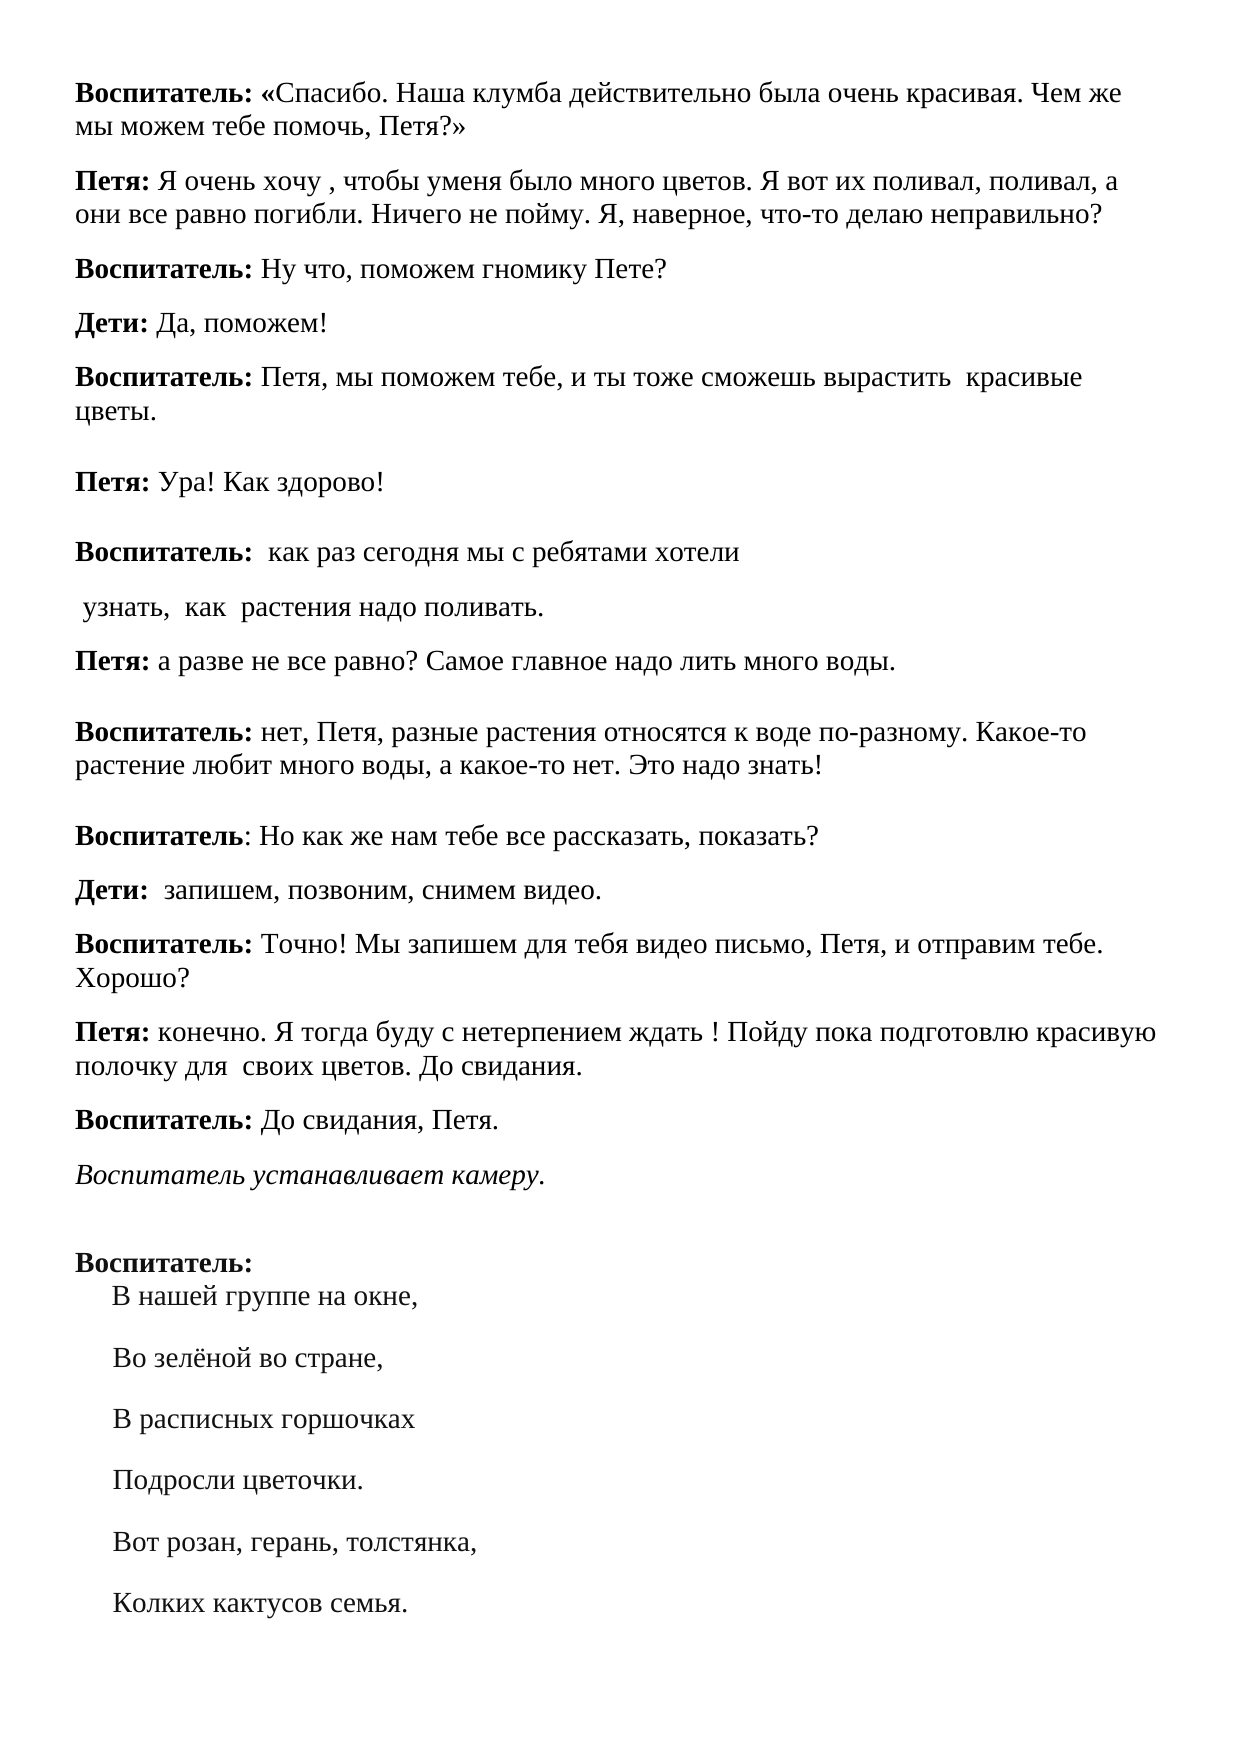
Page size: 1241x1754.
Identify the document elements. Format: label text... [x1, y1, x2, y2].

text Во зелёной во стране, [75, 1340, 1165, 1373]
text Петя: Я очень хочу , чтобы уменя было много цветов. Я вот их поливал, поливал, а они все равно погибли. Ничего не пойму. Я, наверное, что-то делаю неправильно? [75, 163, 1165, 230]
text узнать, как растения надо поливать. [75, 589, 1165, 622]
text Петя: а разве не все равно? Самое главное надо лить много воды. [75, 643, 1165, 677]
text Воспитатель: «Спасибо. Наша клумба действительно была очень красивая. Чем же мы можем тебе помочь, Петя?» [75, 75, 1165, 142]
text Воспитатель: До свидания, Петя. [75, 1102, 1165, 1136]
text Воспитатель: как раз сегодня мы с ребятами хотели [75, 534, 1165, 568]
text В расписных горшочках [75, 1401, 1165, 1434]
text Подросли цветочки. [75, 1462, 1165, 1496]
text Воспитатель: нет, Петя, разные растения относятся к воде по-разному. Какое-то растение любит много воды, а какое-то нет. Это надо знать! [75, 714, 1165, 781]
text Воспитатель: Ну что, поможем гномику Пете? [75, 251, 1165, 284]
text Колких кактусов семья. [75, 1585, 1165, 1619]
text Дети: Да, поможем! [75, 305, 1165, 339]
text Дети: запишем, позвоним, снимем видео. [75, 872, 1165, 906]
text Воспитатель: Петя, мы поможем тебе, и ты тоже сможешь вырастить красивые цветы. [75, 359, 1165, 427]
text Петя: конечно. Я тогда буду с нетерпением ждать ! Пойду пока подготовлю красивую полочку для своих цветов. До свидания. [75, 1014, 1165, 1082]
text Воспитатель: Но как же нам тебе все рассказать, показать? [75, 818, 1165, 851]
text Воспитатель устанавливает камеру. [75, 1157, 1165, 1190]
text Воспитатель: [75, 1245, 1165, 1278]
text В нашей группе на окне, [75, 1278, 1165, 1312]
text Петя: Ура! Как здорово! [75, 464, 1165, 497]
text Воспитатель: Точно! Мы запишем для тебя видео письмо, Петя, и отправим тебе. Хорошо? [75, 927, 1165, 994]
text Вот розан, герань, толстянка, [75, 1524, 1165, 1557]
